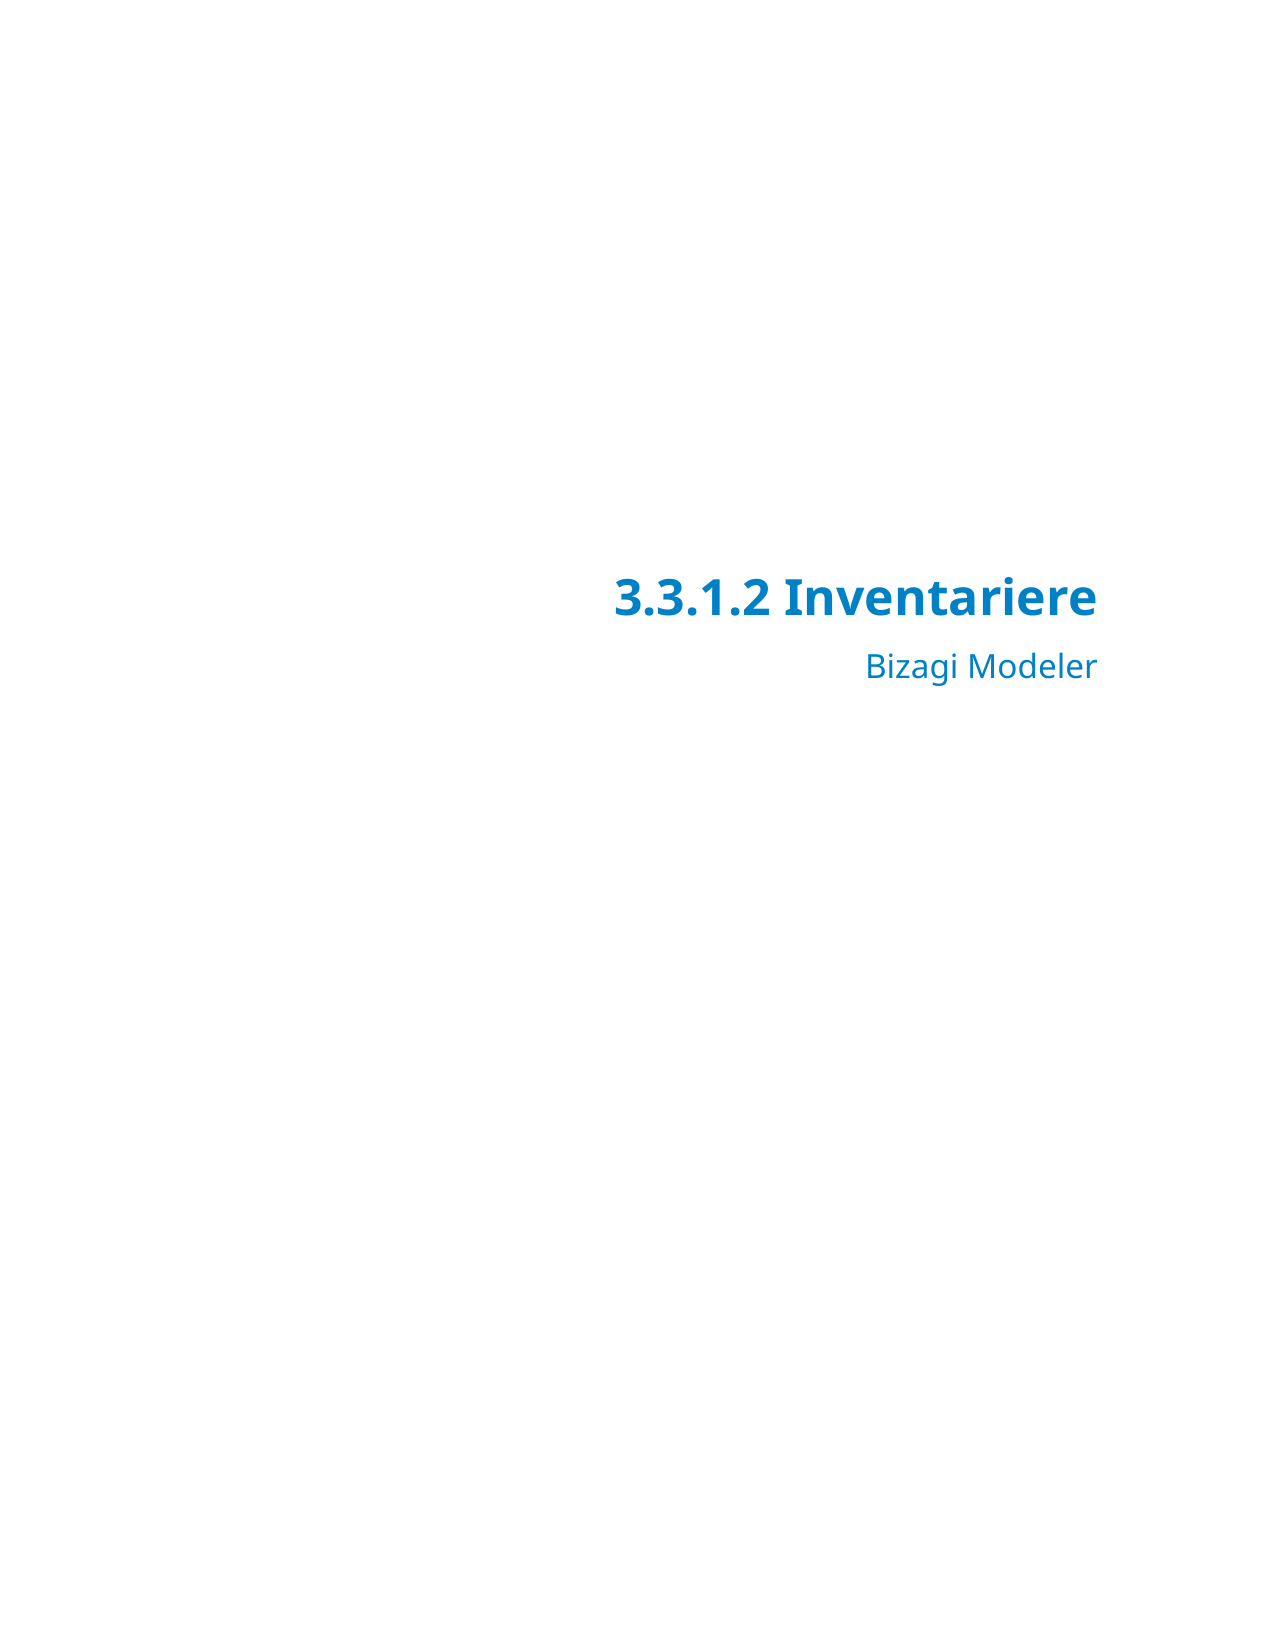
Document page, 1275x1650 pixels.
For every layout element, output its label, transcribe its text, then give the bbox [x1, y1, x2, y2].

subtitle Bizagi Modeler [177, 642, 1098, 688]
title 3.3.1.2 Inventariere [177, 562, 1098, 630]
